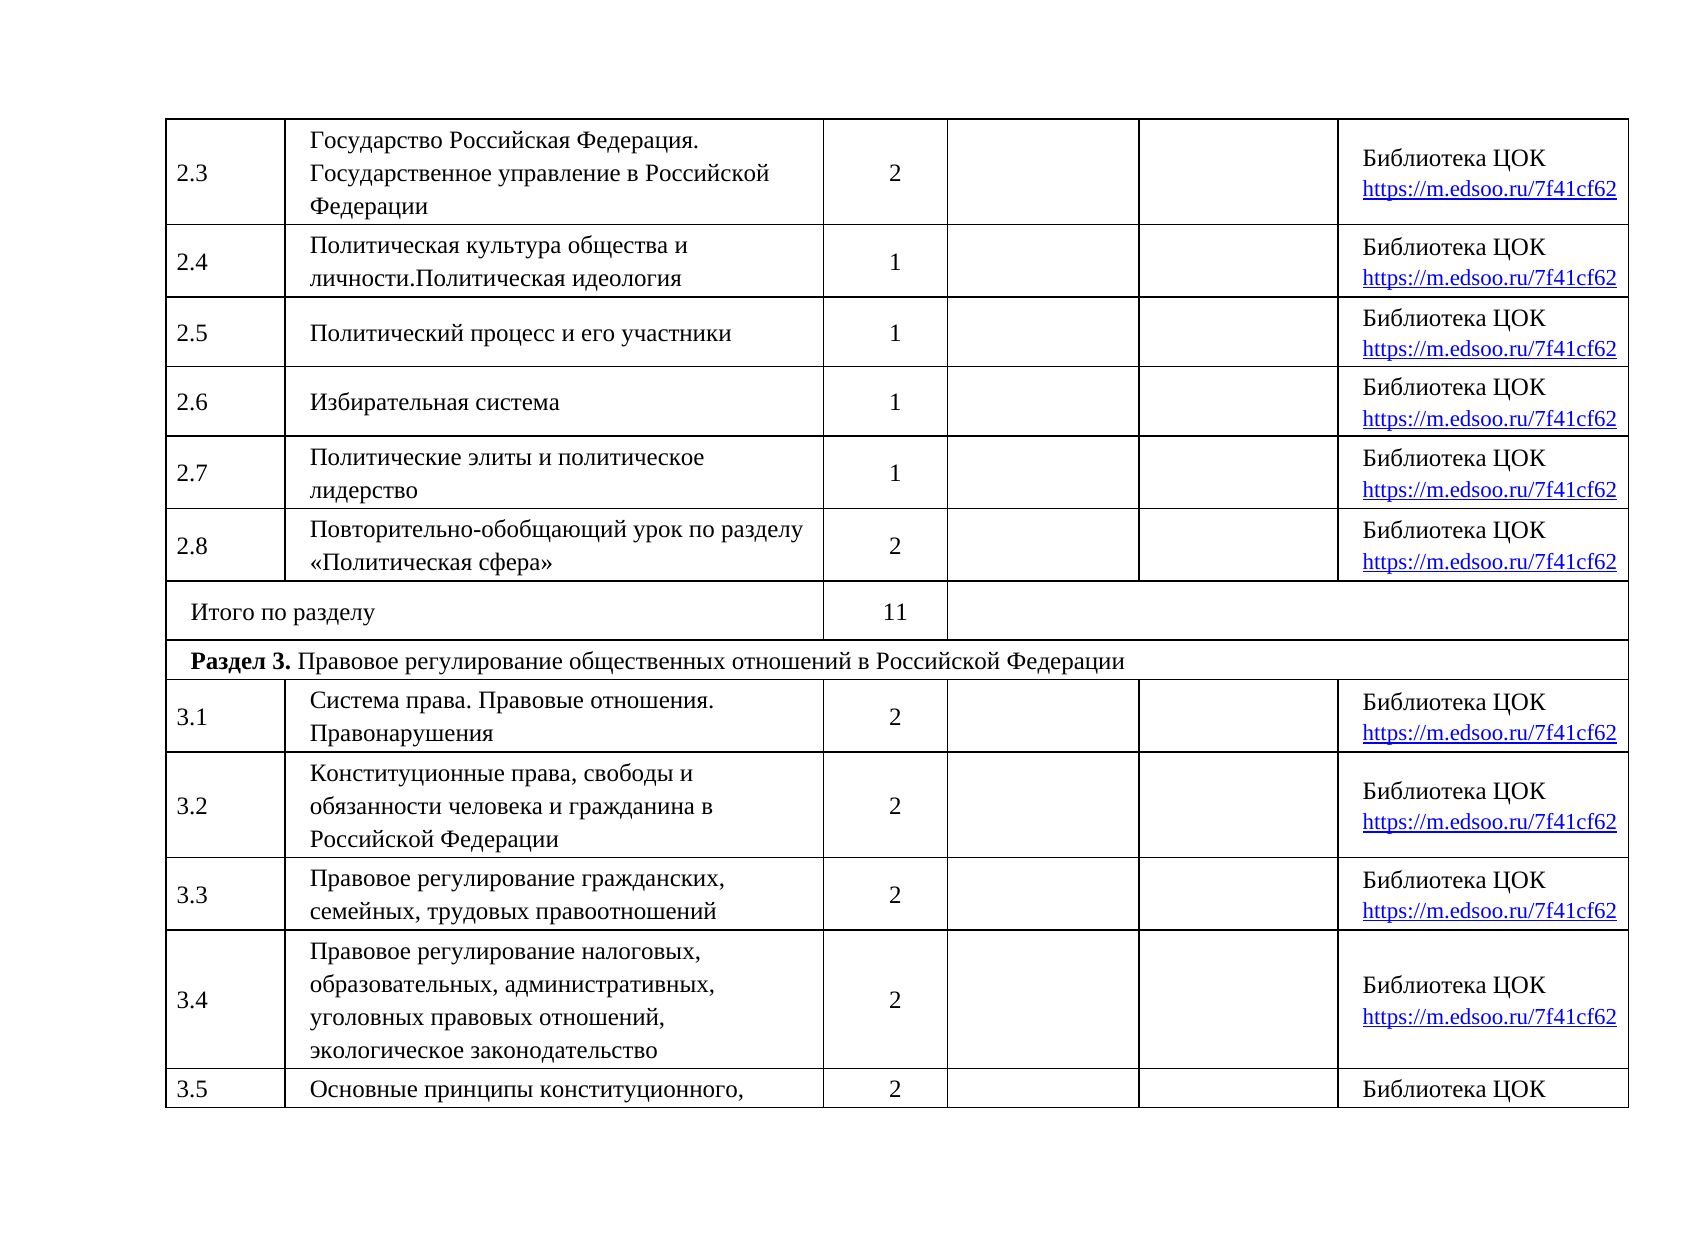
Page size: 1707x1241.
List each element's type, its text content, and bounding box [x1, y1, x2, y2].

table_cell Библиотека ЦОК https://m.edsoo.ru/7f41cf62 [1339, 509, 1628, 580]
table_cell [1140, 437, 1337, 507]
table_cell 2 [824, 931, 947, 1067]
table_cell Библиотека ЦОК https://m.edsoo.ru/7f41cf62 [1339, 858, 1628, 929]
table_cell [948, 509, 1138, 580]
table_cell Правовое регулирование налоговых, образовательных, административных, уголовных правовых отношений, экологическое законодательство [286, 931, 823, 1067]
table_cell 2.5 [167, 298, 284, 366]
table_cell 1 [824, 367, 947, 435]
table_cell 2 [824, 120, 947, 223]
table_cell [948, 1069, 1138, 1107]
table_cell Политический процесс и его участники [286, 298, 823, 366]
table_cell 2 [824, 858, 947, 929]
table_cell Государство Российская Федерация. Государственное управление в Российской Федерации [286, 120, 823, 223]
table_cell 2 [824, 680, 947, 751]
table_cell 3.2 [167, 753, 284, 857]
table_cell Политическая культура общества и личности.Политическая идеология [286, 225, 823, 296]
table_cell 3.1 [167, 680, 284, 751]
table_cell [948, 931, 1138, 1067]
table_cell 3.3 [167, 858, 284, 929]
table_cell [948, 582, 1628, 639]
table_cell [948, 225, 1138, 296]
table_cell [948, 858, 1138, 929]
table_cell Политические элиты и политическое лидерство [286, 437, 823, 507]
table_cell [948, 437, 1138, 507]
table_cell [1339, 931, 1628, 1067]
table_cell [1140, 367, 1337, 435]
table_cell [286, 1069, 823, 1107]
table_cell 11 [824, 582, 947, 639]
table_cell Библиотека ЦОК https://m.edsoo.ru/7f41cf62 [1339, 437, 1628, 507]
table_cell 2 [824, 509, 947, 580]
table_cell 1 [824, 298, 947, 366]
table_cell Библиотека ЦОК https://m.edsoo.ru/7f41cf62 [1339, 753, 1628, 857]
table_cell [1140, 298, 1337, 366]
table_cell 2.3 [167, 120, 284, 223]
table_cell 2.7 [167, 437, 284, 507]
table_cell Раздел 3. Правовое регулирование общественных отношений в Российской Федерации [167, 641, 1628, 679]
table_cell [948, 298, 1138, 366]
table_cell [948, 367, 1138, 435]
table_cell 2 [824, 1069, 947, 1107]
table_cell Конституционные права, свободы и обязанности человека и гражданина в Российской Федерации [286, 753, 823, 857]
table_cell Библиотека ЦОК https://m.edsoo.ru/7f41cf62 [1339, 298, 1628, 366]
table_cell Повторительно-обобщающий урок по разделу «Политическая сфера» [286, 509, 823, 580]
table_cell [948, 680, 1138, 751]
table_cell [1140, 120, 1337, 223]
table_cell 1 [824, 437, 947, 507]
table_cell [1140, 680, 1337, 751]
table_cell Система права. Правовые отношения. Правонарушения [286, 680, 823, 751]
table_cell 2.8 [167, 509, 284, 580]
table_cell 2.6 [167, 367, 284, 435]
table_cell Библиотека ЦОК https://m.edsoo.ru/7f41cf62 [1339, 367, 1628, 435]
table_cell 2 [824, 753, 947, 857]
table_cell [1140, 858, 1337, 929]
table_cell Избирательная система [286, 367, 823, 435]
table_cell 2.4 [167, 225, 284, 296]
table_cell Библиотека ЦОК https://m.edsoo.ru/7f41cf62 [1339, 680, 1628, 751]
table_cell [1140, 225, 1337, 296]
table_cell Правовое регулирование гражданских, семейных, трудовых правоотношений [286, 858, 823, 929]
table_cell 3.4 [167, 931, 284, 1067]
table_cell 3.5 [167, 1069, 284, 1107]
table_cell [948, 120, 1138, 223]
table_cell [1140, 753, 1337, 857]
table_cell [1140, 509, 1337, 580]
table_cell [1339, 1069, 1628, 1107]
table_cell [1140, 1069, 1337, 1107]
table_cell Итого по разделу [167, 582, 823, 639]
table_cell [1140, 931, 1337, 1067]
table_cell 1 [824, 225, 947, 296]
table_cell [948, 753, 1138, 857]
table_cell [1339, 225, 1628, 296]
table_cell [1339, 120, 1628, 223]
